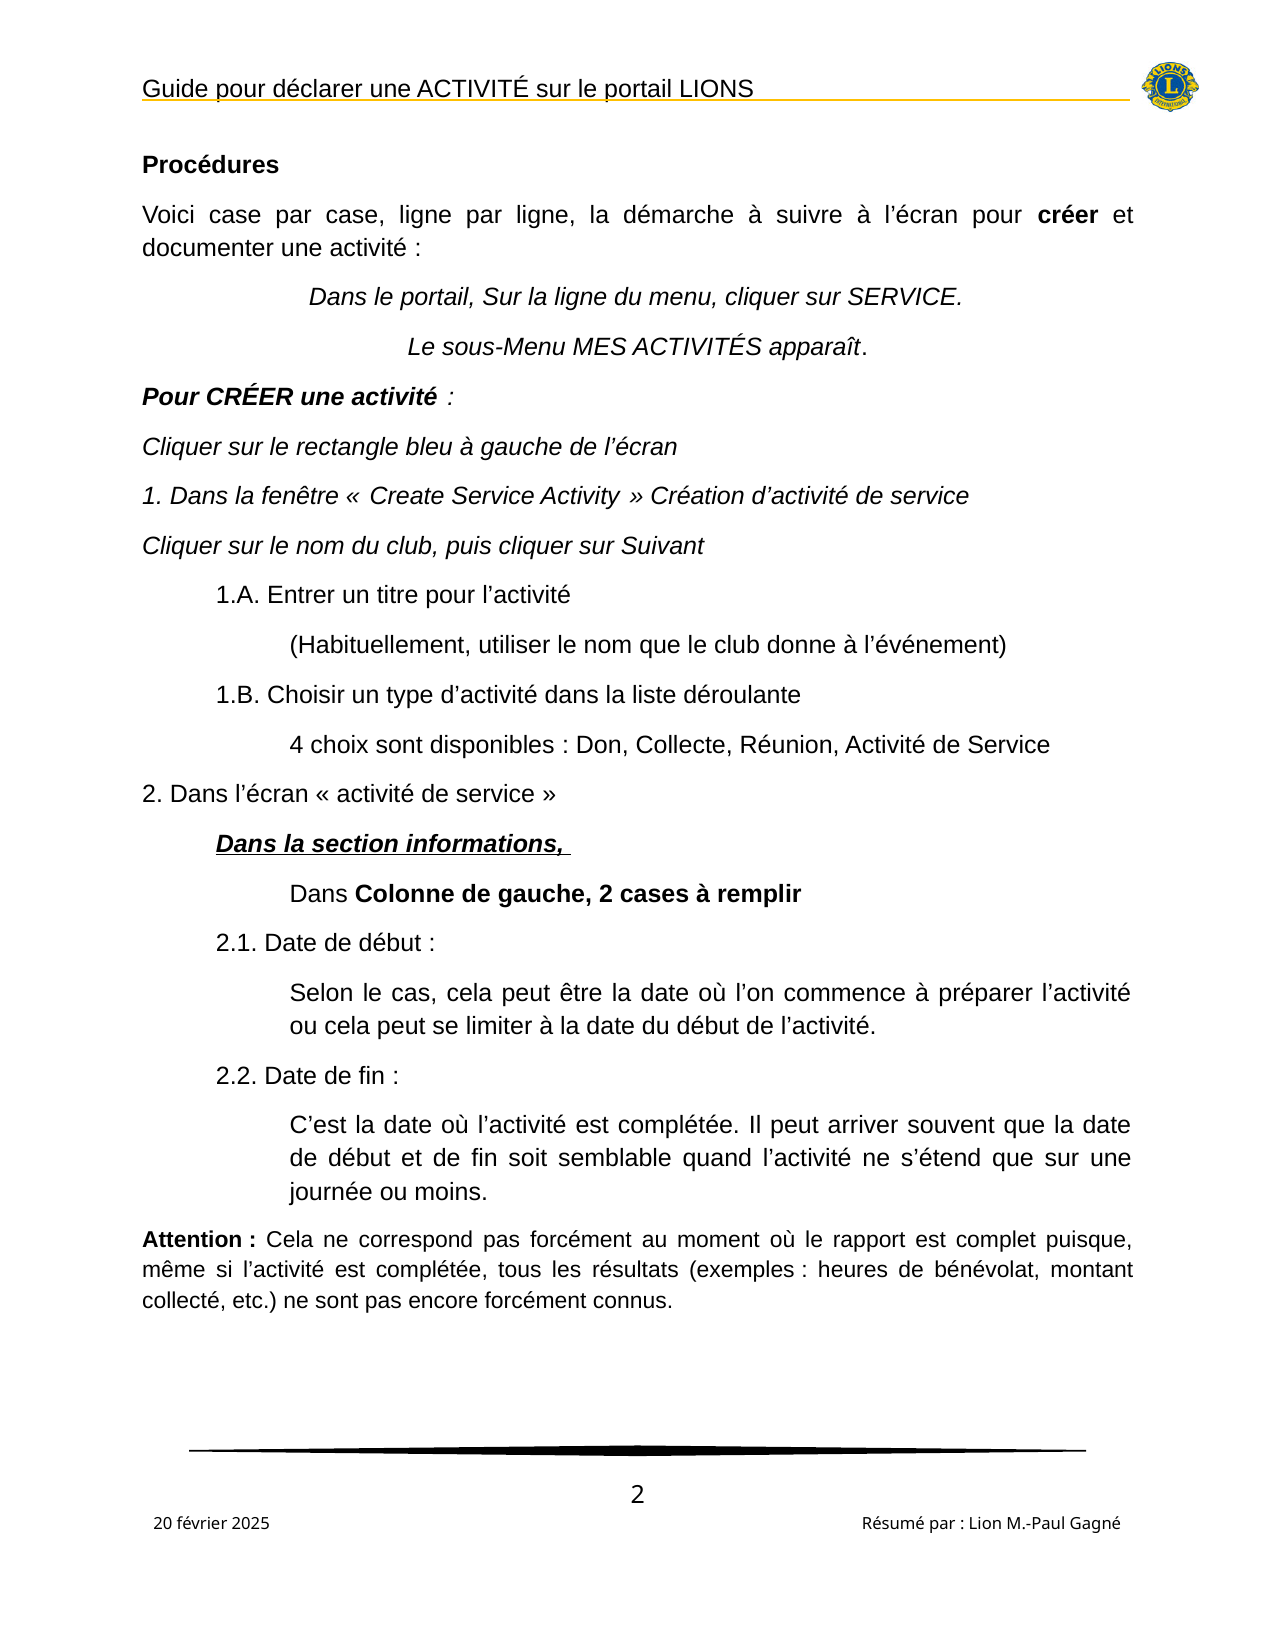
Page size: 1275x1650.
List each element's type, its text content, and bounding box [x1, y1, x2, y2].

picture [1141, 61, 1199, 113]
text Cliquer sur le nom du club, puis cliquer sur Suivant [142, 531, 1133, 559]
text 2. Dans l’écran « activité de service » [142, 779, 1133, 808]
text Dans la section informations, [142, 829, 1133, 858]
text Voici case par case, ligne par ligne, la démarche à suivre à l’écran pour créer et documenter une activité : [142, 200, 1133, 261]
text Pour CRÉER une activité : [142, 382, 1133, 411]
text 1. Dans la fenêtre « Create Service Activity » Création d’activité de service [142, 481, 1133, 510]
text Dans le portail, Sur la ligne du menu, cliquer sur SERVICE. [142, 282, 1133, 311]
text Le sous-Menu MES ACTIVITÉS apparaît. [142, 332, 1133, 361]
text 2.2. Date de fin : [216, 1061, 1133, 1089]
text 1.A. Entrer un titre pour l’activité [216, 581, 1133, 609]
text C’est la date où l’activité est complétée. Il peut arriver souvent que la date de début et de fin soit semblable quand l’activité ne s’étend que sur une journée ou moins. [289, 1110, 1133, 1205]
text 1.B. Choisir un type d’activité dans la liste déroulante [216, 680, 1133, 709]
text Selon le cas, cela peut être la date où l’on commence à préparer l’activité ou cela peut se limiter à la date du début de l’activité. [289, 978, 1133, 1040]
text 4 choix sont disponibles : Don, Collecte, Réunion, Activité de Service [216, 729, 1133, 758]
text Procédures [142, 150, 1133, 179]
text Dans Colonne de gauche, 2 cases à remplir [142, 879, 1133, 907]
text 2.1. Date de début : [216, 928, 1133, 957]
text Attention : Cela ne correspond pas forcément au moment où le rapport est complet puisque, même si l’activité est complétée, tous les résultats (exemples : heures de bénévolat, montant collecté, etc.) ne sont pas encore forcément connus. [142, 1226, 1133, 1313]
text (Habituellement, utiliser le nom que le club donne à l’événement) [216, 630, 1133, 659]
text Cliquer sur le rectangle bleu à gauche de l’écran [142, 431, 1133, 460]
